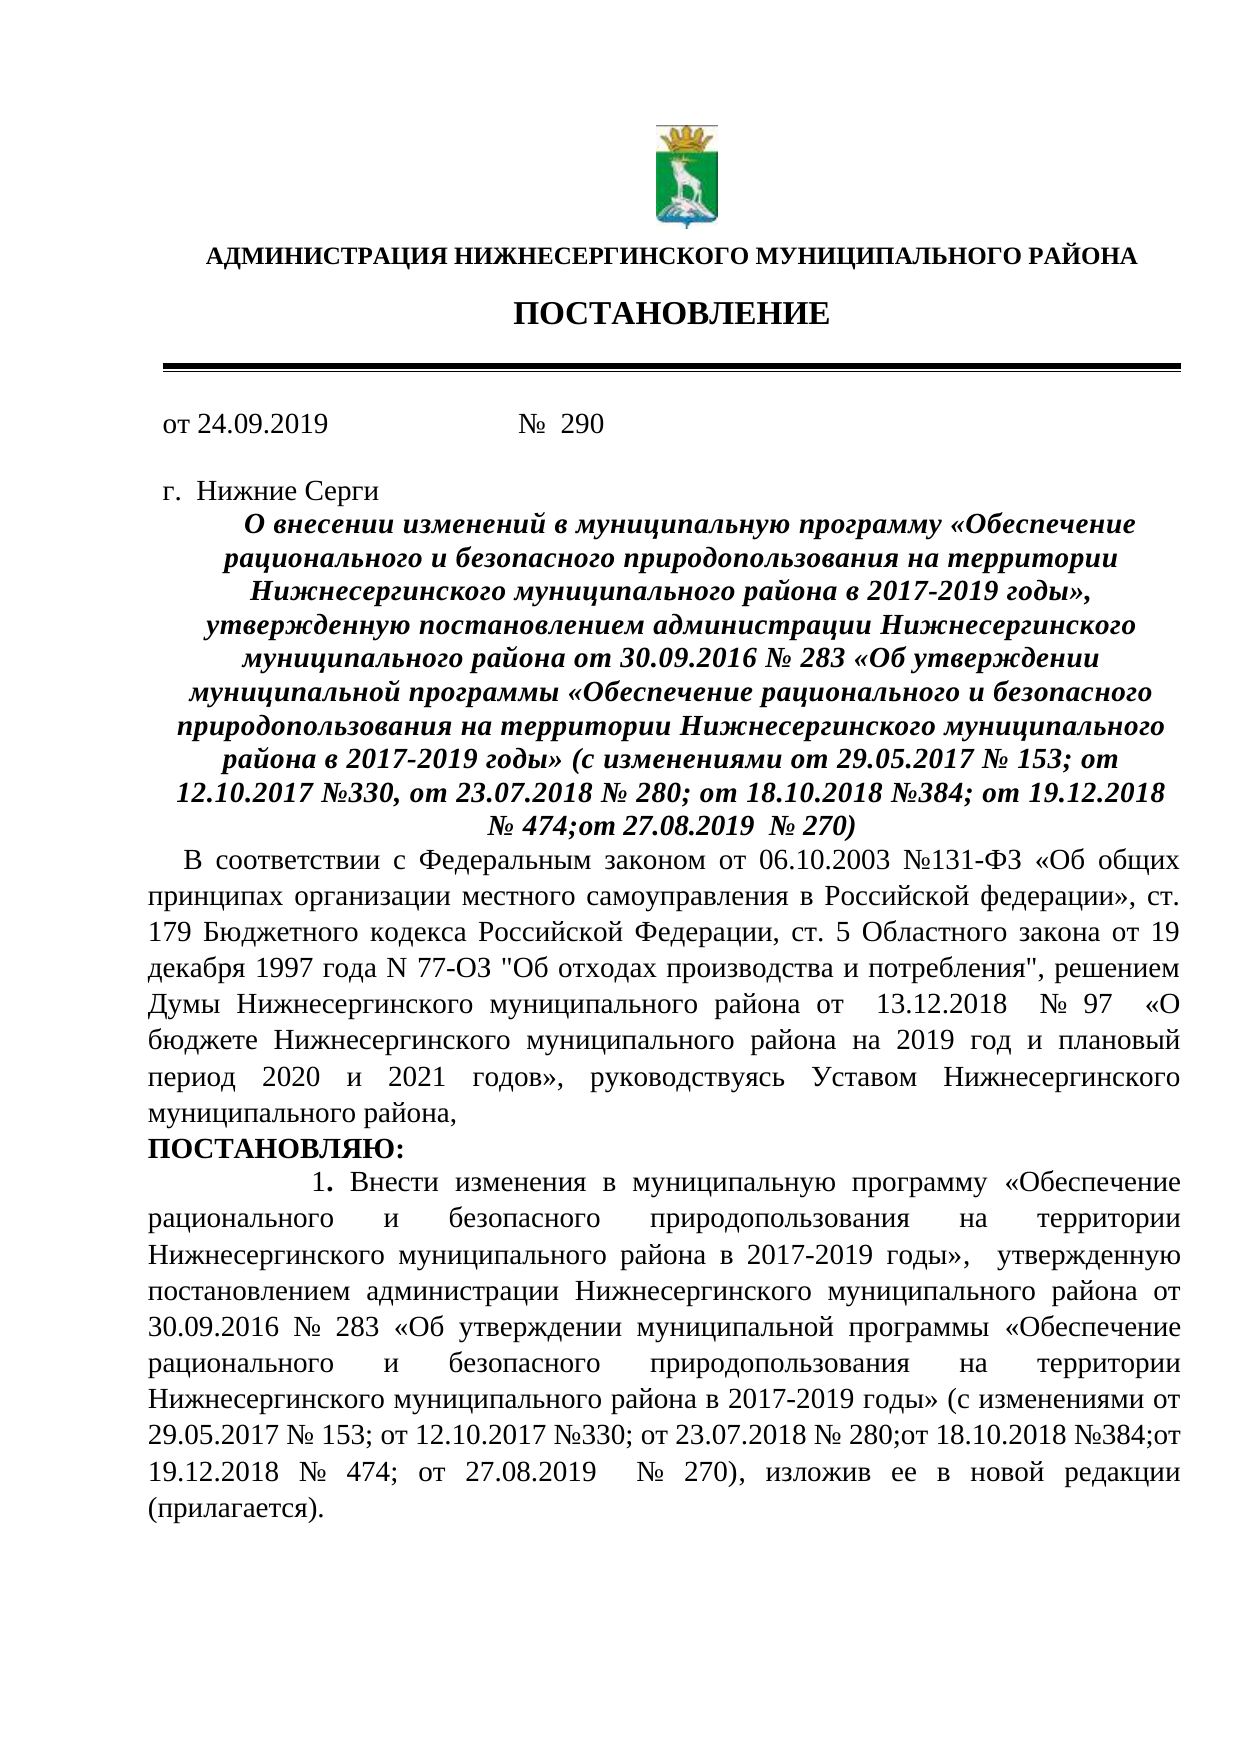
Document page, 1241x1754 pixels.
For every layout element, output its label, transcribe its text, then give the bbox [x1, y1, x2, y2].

text ПОСТАНОВЛЯЮ: [148, 1131, 1181, 1164]
picture [656, 125, 718, 229]
text от 24.09.2019 № 290 [162, 406, 1181, 439]
text г. Нижние Серги [162, 473, 1181, 506]
text АДМИНИСТРАЦИЯ НИЖНЕСЕРГИНСКОГО МУНИЦИПАЛЬНОГО РАЙОНА [162, 241, 1181, 269]
text В соответствии с Федеральным законом от 06.10.2003 №131-ФЗ «Об общих принципах организации местного самоуправления в Российской федерации», ст. 179 Бюджетного кодекса Российской Федерации, ст. 5 Областного закона от 19 декабря 1997 года N 77-ОЗ "Об отходах производства и потребления", решением Думы Нижнесергинского муниципального района от 13.12.2018 № 97 «О бюджете Нижнесергинского муниципального района на 2019 год и плановый период 2020 и 2021 годов», руководствуясь Уставом Нижнесергинского муниципального района, [148, 842, 1181, 1128]
text О внесении изменений в муниципальную программу «Обеспечение рационального и безопасного природопользования на территории Нижнесергинского муниципального района в 2017-2019 годы», утвержденную постановлением администрации Нижнесергинского муниципального района от 30.09.2016 № 283 «Об утверждении муниципальной программы «Обеспечение рационального и безопасного природопользования на территории Нижнесергинского муниципального района в 2017-2019 годы» (с изменениями от 29.05.2017 № 153; от 12.10.2017 №330, от 23.07.2018 № 280; от 18.10.2018 №384; от 19.12.2018 № 474;от 27.08.2019 № 270) [162, 506, 1181, 842]
text ПОСТАНОВЛЕНИЕ [162, 294, 1181, 332]
text 1. Внести изменения в муниципальную программу «Обеспечение рационального и безопасного природопользования на территории Нижнесергинского муниципального района в 2017-2019 годы», утвержденную постановлением администрации Нижнесергинского муниципального района от 30.09.2016 № 283 «Об утверждении муниципальной программы «Обеспечение рационального и безопасного природопользования на территории Нижнесергинского муниципального района в 2017-2019 годы» (с изменениями от 29.05.2017 № 153; от 12.10.2017 №330; от 23.07.2018 № 280;от 18.10.2018 №384;от 19.12.2018 № 474; от 27.08.2019 № 270), изложив ее в новой редакции (прилагается). [148, 1164, 1181, 1523]
